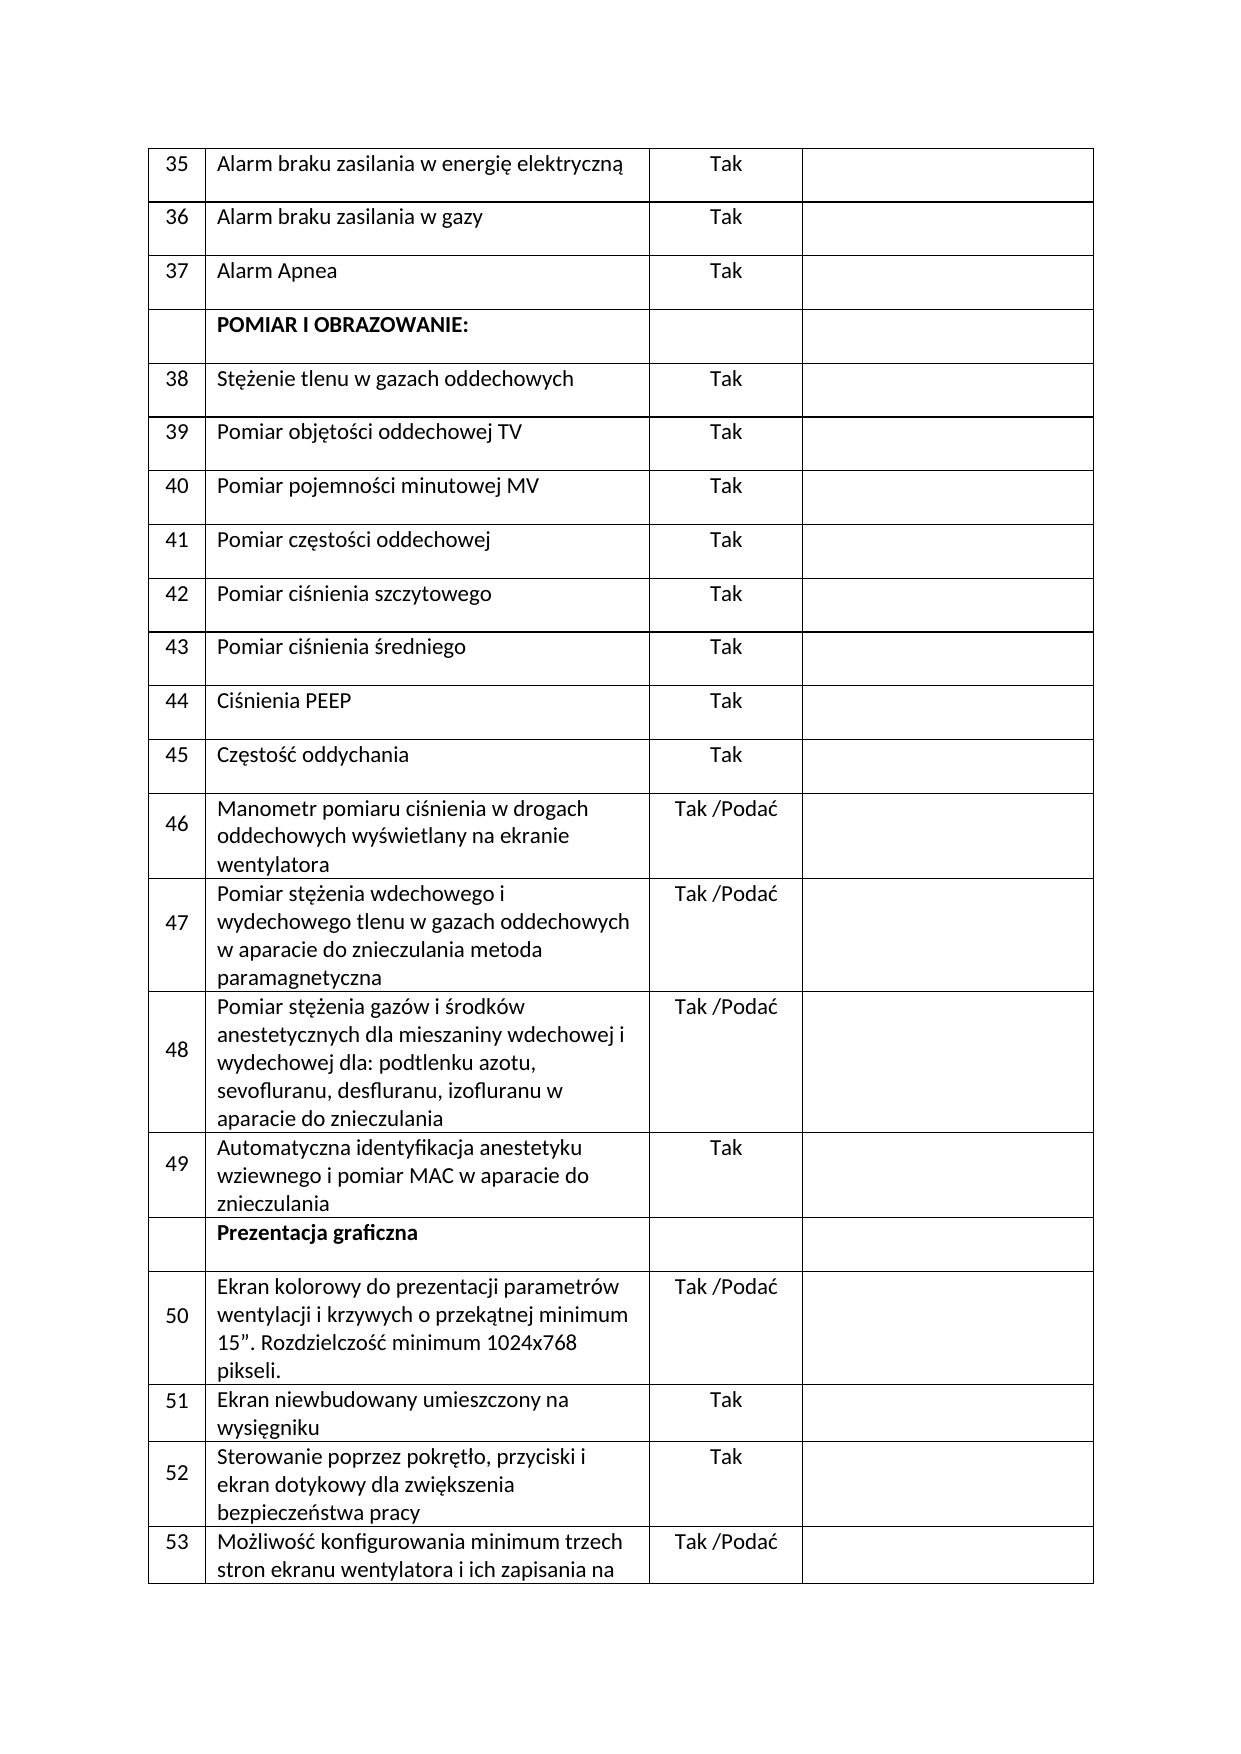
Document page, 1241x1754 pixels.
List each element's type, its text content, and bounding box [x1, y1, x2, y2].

table_cell Alarm braku zasilania w energię elektryczną [206, 149, 649, 201]
table_cell [803, 740, 1093, 793]
table_cell Pomiar objętości oddechowej TV [206, 418, 649, 470]
table_cell Tak [650, 256, 802, 309]
table_cell 42 [149, 579, 205, 631]
table_cell 44 [149, 686, 205, 739]
table_cell Prezentacja graficzna [206, 1218, 649, 1271]
table_cell [803, 471, 1093, 524]
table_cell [206, 1527, 649, 1583]
table_cell [803, 256, 1093, 309]
table_cell [803, 1385, 1093, 1441]
table_cell 39 [149, 418, 205, 470]
table_cell Tak /Podać [650, 1272, 802, 1384]
table_cell Tak [650, 471, 802, 524]
table_cell Tak [650, 1385, 802, 1441]
table_cell 35 [149, 149, 205, 201]
table_cell 46 [149, 794, 205, 878]
table_cell Częstość oddychania [206, 740, 649, 793]
table_cell [803, 1218, 1093, 1271]
table_cell [803, 1133, 1093, 1217]
table_cell [803, 992, 1093, 1132]
table_cell Pomiar ciśnienia szczytowego [206, 579, 649, 631]
table_cell [803, 633, 1093, 685]
table_cell 38 [149, 364, 205, 416]
table_cell Tak /Podać [650, 794, 802, 878]
table_cell Automatyczna identyfikacja anestetyku wziewnego i pomiar MAC w aparacie do znieczulania [206, 1133, 649, 1217]
table_cell Manometr pomiaru ciśnienia w drogach oddechowych wyświetlany na ekranie wentylatora [206, 794, 649, 878]
table_cell [803, 149, 1093, 201]
table_cell Tak [650, 203, 802, 255]
table_cell Tak [650, 525, 802, 578]
table_cell Tak [650, 418, 802, 470]
table_cell 51 [149, 1385, 205, 1441]
table_cell [803, 203, 1093, 255]
table_cell [803, 1272, 1093, 1384]
table_cell [803, 525, 1093, 578]
table_cell Tak /Podać [650, 1527, 802, 1583]
table_cell Pomiar pojemności minutowej MV [206, 471, 649, 524]
table_cell [803, 579, 1093, 631]
table_cell Tak [650, 633, 802, 685]
table_cell Tak [650, 740, 802, 793]
table_cell [803, 879, 1093, 991]
table_cell Tak [650, 1442, 802, 1526]
table_cell Pomiar stężenia wdechowego i wydechowego tlenu w gazach oddechowych w aparacie do znieczulania metoda paramagnetyczna [206, 879, 649, 991]
table_cell [149, 310, 205, 363]
table_cell Ekran kolorowy do prezentacji parametrów wentylacji i krzywych o przekątnej minimum 15”. Rozdzielczość minimum 1024x768 pikseli. [206, 1272, 649, 1384]
table_cell 41 [149, 525, 205, 578]
table_cell POMIAR I OBRAZOWANIE: [206, 310, 649, 363]
table_cell Ekran niewbudowany umieszczony na wysięgniku [206, 1385, 649, 1441]
table_cell 47 [149, 879, 205, 991]
table_cell Pomiar ciśnienia średniego [206, 633, 649, 685]
table_cell Alarm Apnea [206, 256, 649, 309]
table_cell Stężenie tlenu w gazach oddechowych [206, 364, 649, 416]
table_cell [803, 418, 1093, 470]
table_cell 36 [149, 203, 205, 255]
table_cell [803, 1442, 1093, 1526]
table_cell 37 [149, 256, 205, 309]
table_cell 49 [149, 1133, 205, 1217]
table_cell Tak [650, 364, 802, 416]
table_cell 40 [149, 471, 205, 524]
table_cell Tak /Podać [650, 992, 802, 1132]
table_cell Sterowanie poprzez pokrętło, przyciski i ekran dotykowy dla zwiększenia bezpieczeństwa pracy [206, 1442, 649, 1526]
table_cell Tak [650, 579, 802, 631]
table_cell [650, 310, 802, 363]
table_cell Tak [650, 149, 802, 201]
table_cell Tak /Podać [650, 879, 802, 991]
table_cell Alarm braku zasilania w gazy [206, 203, 649, 255]
table_cell Ciśnienia PEEP [206, 686, 649, 739]
table_cell [803, 310, 1093, 363]
table_cell [650, 1218, 802, 1271]
table_cell [803, 364, 1093, 416]
table_cell 43 [149, 633, 205, 685]
table_cell [803, 686, 1093, 739]
table_cell Pomiar częstości oddechowej [206, 525, 649, 578]
table_cell 53 [149, 1527, 205, 1583]
table_cell 50 [149, 1272, 205, 1384]
table_cell [803, 1527, 1093, 1583]
table_cell 52 [149, 1442, 205, 1526]
table_cell [149, 1218, 205, 1271]
table_cell 48 [149, 992, 205, 1132]
table_cell Tak [650, 1133, 802, 1217]
table_cell Tak [650, 686, 802, 739]
table_cell [803, 794, 1093, 878]
table_cell Pomiar stężenia gazów i środków anestetycznych dla mieszaniny wdechowej i wydechowej dla: podtlenku azotu, sevofluranu, desfluranu, izofluranu w aparacie do znieczulania [206, 992, 649, 1132]
table_cell 45 [149, 740, 205, 793]
